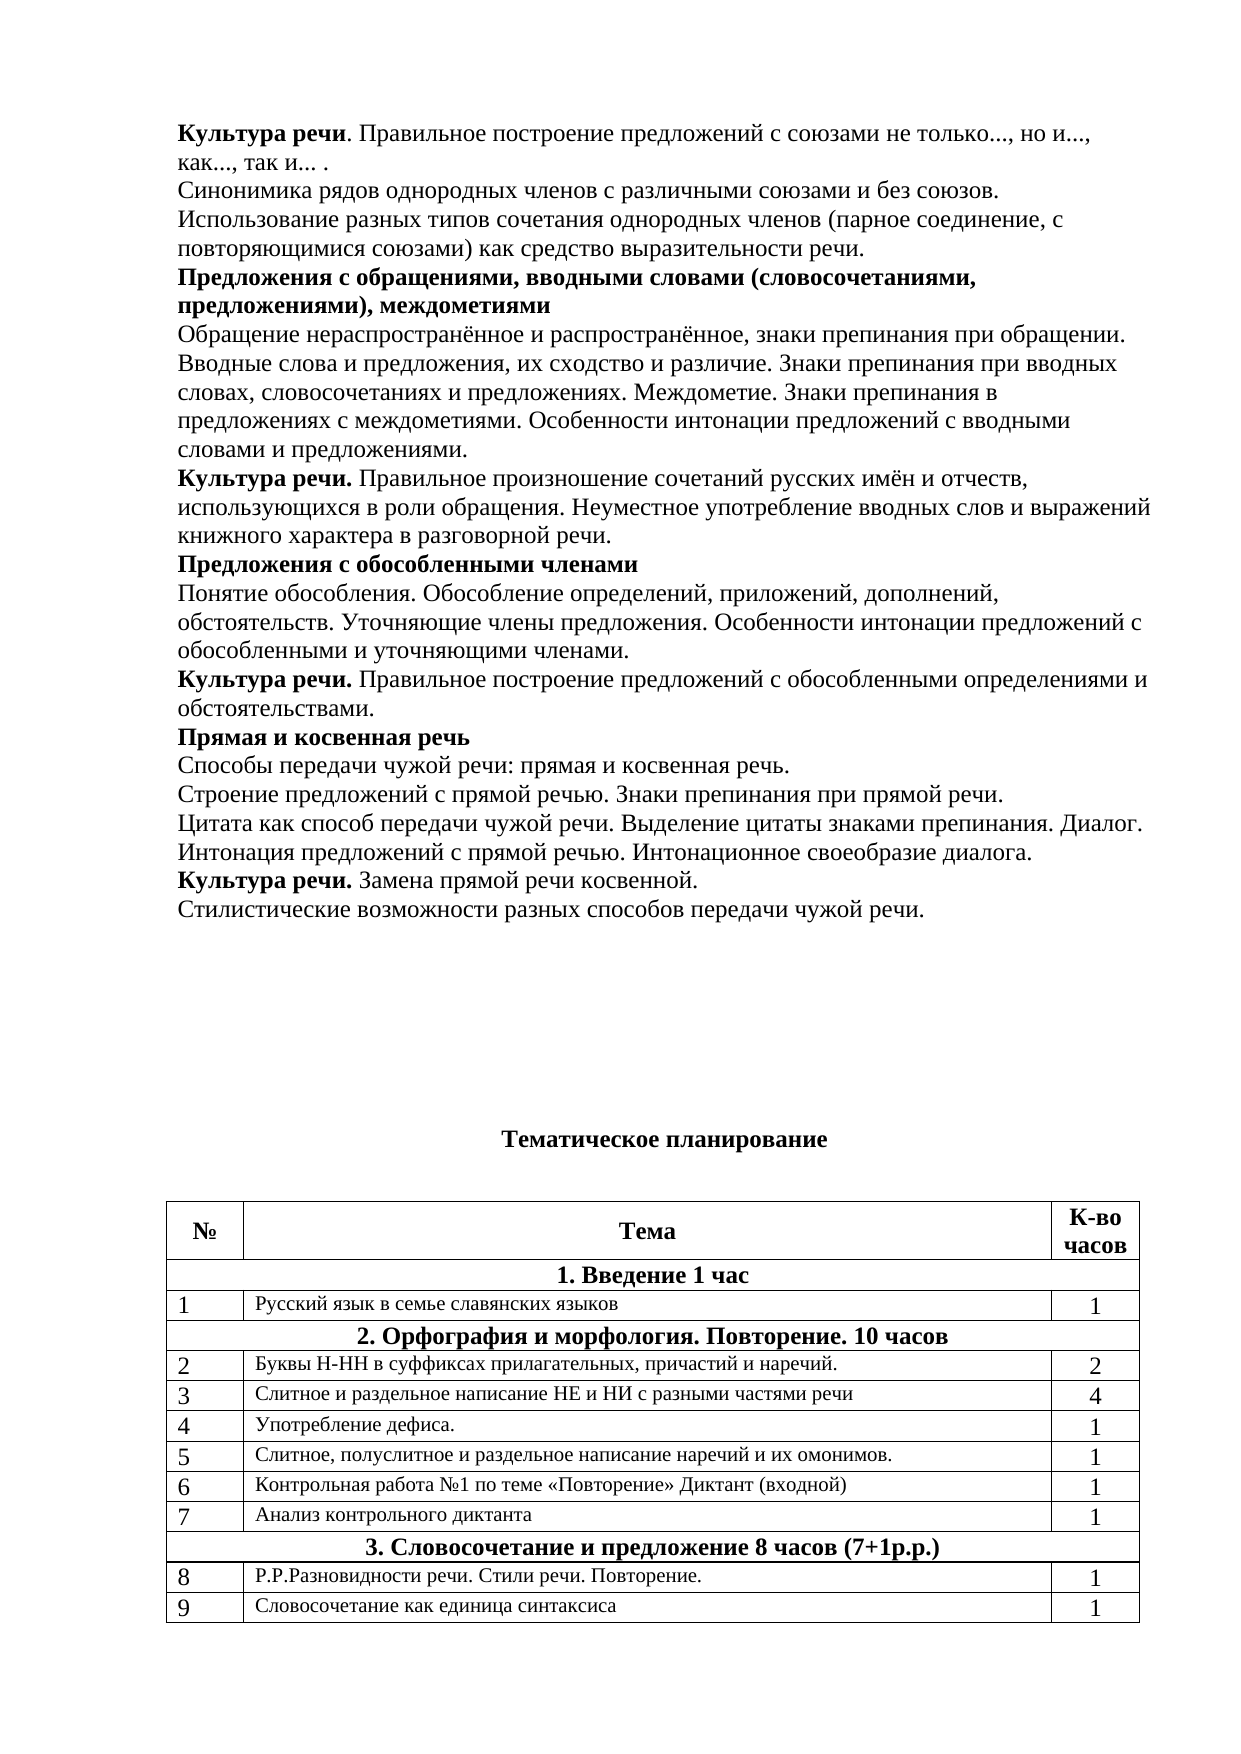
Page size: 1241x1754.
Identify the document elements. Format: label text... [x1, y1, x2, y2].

table_cell 1 [1052, 1563, 1139, 1592]
table_cell 2 [167, 1351, 243, 1380]
table_cell 1 [1052, 1411, 1139, 1441]
table_cell 1 [167, 1291, 243, 1320]
table_cell Анализ контрольного диктанта [244, 1502, 1051, 1531]
text Культура речи. Правильное произношение сочетаний русских имён и отчеств, использующихся в роли обращения. Неуместное употребление вводных слов и выражений книжного характера в разговорной речи. [177, 463, 1152, 549]
table_header К-во часов [1052, 1202, 1139, 1259]
table_cell Контрольная работа №1 по теме «Повторение» Диктант (входной) [244, 1472, 1051, 1501]
table_cell Русский язык в семье славянских языков [244, 1291, 1051, 1320]
text Синонимика рядов однородных членов с различными союзами и без союзов. Использование разных типов сочетания однородных членов (парное соединение, с повторяющимися союзами) как средство выразительности речи. [177, 176, 1152, 262]
table_cell 6 [167, 1472, 243, 1501]
table_cell 1 [1052, 1472, 1139, 1501]
text Культура речи. Правильное построение предложений с обособленными определениями и обстоятельствами. [177, 664, 1152, 722]
table_cell 4 [167, 1411, 243, 1441]
table_cell 7 [167, 1502, 243, 1531]
table_cell Слитное, полуслитное и раздельное написание наречий и их омонимов. [244, 1442, 1051, 1471]
table_cell Словосочетание как единица синтаксиса [244, 1593, 1051, 1622]
table_cell 1 [1052, 1502, 1139, 1531]
text Способы передачи чужой речи: прямая и косвенная речь. [177, 751, 1152, 779]
text Стилистические возможности разных способов передачи чужой речи. [177, 894, 1152, 923]
table_cell 2. Орфография и морфология. Повторение. 10 часов [167, 1321, 1139, 1350]
text Культура речи. Замена прямой речи косвенной. [177, 866, 1152, 894]
text Предложения с обращениями, вводными словами (словосочетаниями, предложениями), междометиями [177, 262, 1152, 319]
table_cell 8 [167, 1563, 243, 1592]
text Тематическое планирование [177, 1124, 1152, 1153]
table_cell 1 [1052, 1442, 1139, 1471]
table_cell Р.Р.Разновидности речи. Стили речи. Повторение. [244, 1563, 1051, 1592]
table_cell 1 [1052, 1593, 1139, 1622]
text Предложения с обособленными членами [177, 549, 1152, 578]
table_cell 4 [1052, 1381, 1139, 1410]
table_cell Буквы Н-НН в суффиксах прилагательных, причастий и наречий. [244, 1351, 1051, 1380]
text Строение предложений с прямой речью. Знаки препинания при прямой речи. [177, 779, 1152, 808]
text Обращение нераспространённое и распространённое, знаки препинания при обращении. Вводные слова и предложения, их сходство и различие. Знаки препинания при вводных словах, словосочетаниях и предложениях. Междометие. Знаки препинания в предложениях с междометиями. Особенности интонации предложений с вводными словами и предложениями. [177, 319, 1152, 463]
table_header Тема [244, 1202, 1051, 1259]
text Цитата как способ передачи чужой речи. Выделение цитаты знаками препинания. Диалог. Интонация предложений с прямой речью. Интонационное своеобразие диалога. [177, 808, 1152, 866]
table_cell 5 [167, 1442, 243, 1471]
table_cell 1 [1052, 1291, 1139, 1320]
table_cell Слитное и раздельное написание НЕ и НИ с разными частями речи [244, 1381, 1051, 1410]
table_cell 1. Введение 1 час [167, 1260, 1139, 1289]
table_cell Употребление дефиса. [244, 1411, 1051, 1441]
table_cell 3 [167, 1381, 243, 1410]
table_cell 9 [167, 1593, 243, 1622]
text Прямая и косвенная речь [177, 722, 1152, 751]
text Понятие обособления. Обособление определений, приложений, дополнений, обстоятельств. Уточняющие члены предложения. Особенности интонации предложений с обособленными и уточняющими членами. [177, 578, 1152, 664]
table_header № [167, 1202, 243, 1259]
table_cell 2 [1052, 1351, 1139, 1380]
text Культура речи. Правильное построение предложений с союзами не только..., но и..., как..., так и... . [177, 118, 1152, 176]
table_cell 3. Словосочетание и предложение 8 часов (7+1р.р.) [167, 1532, 1139, 1561]
